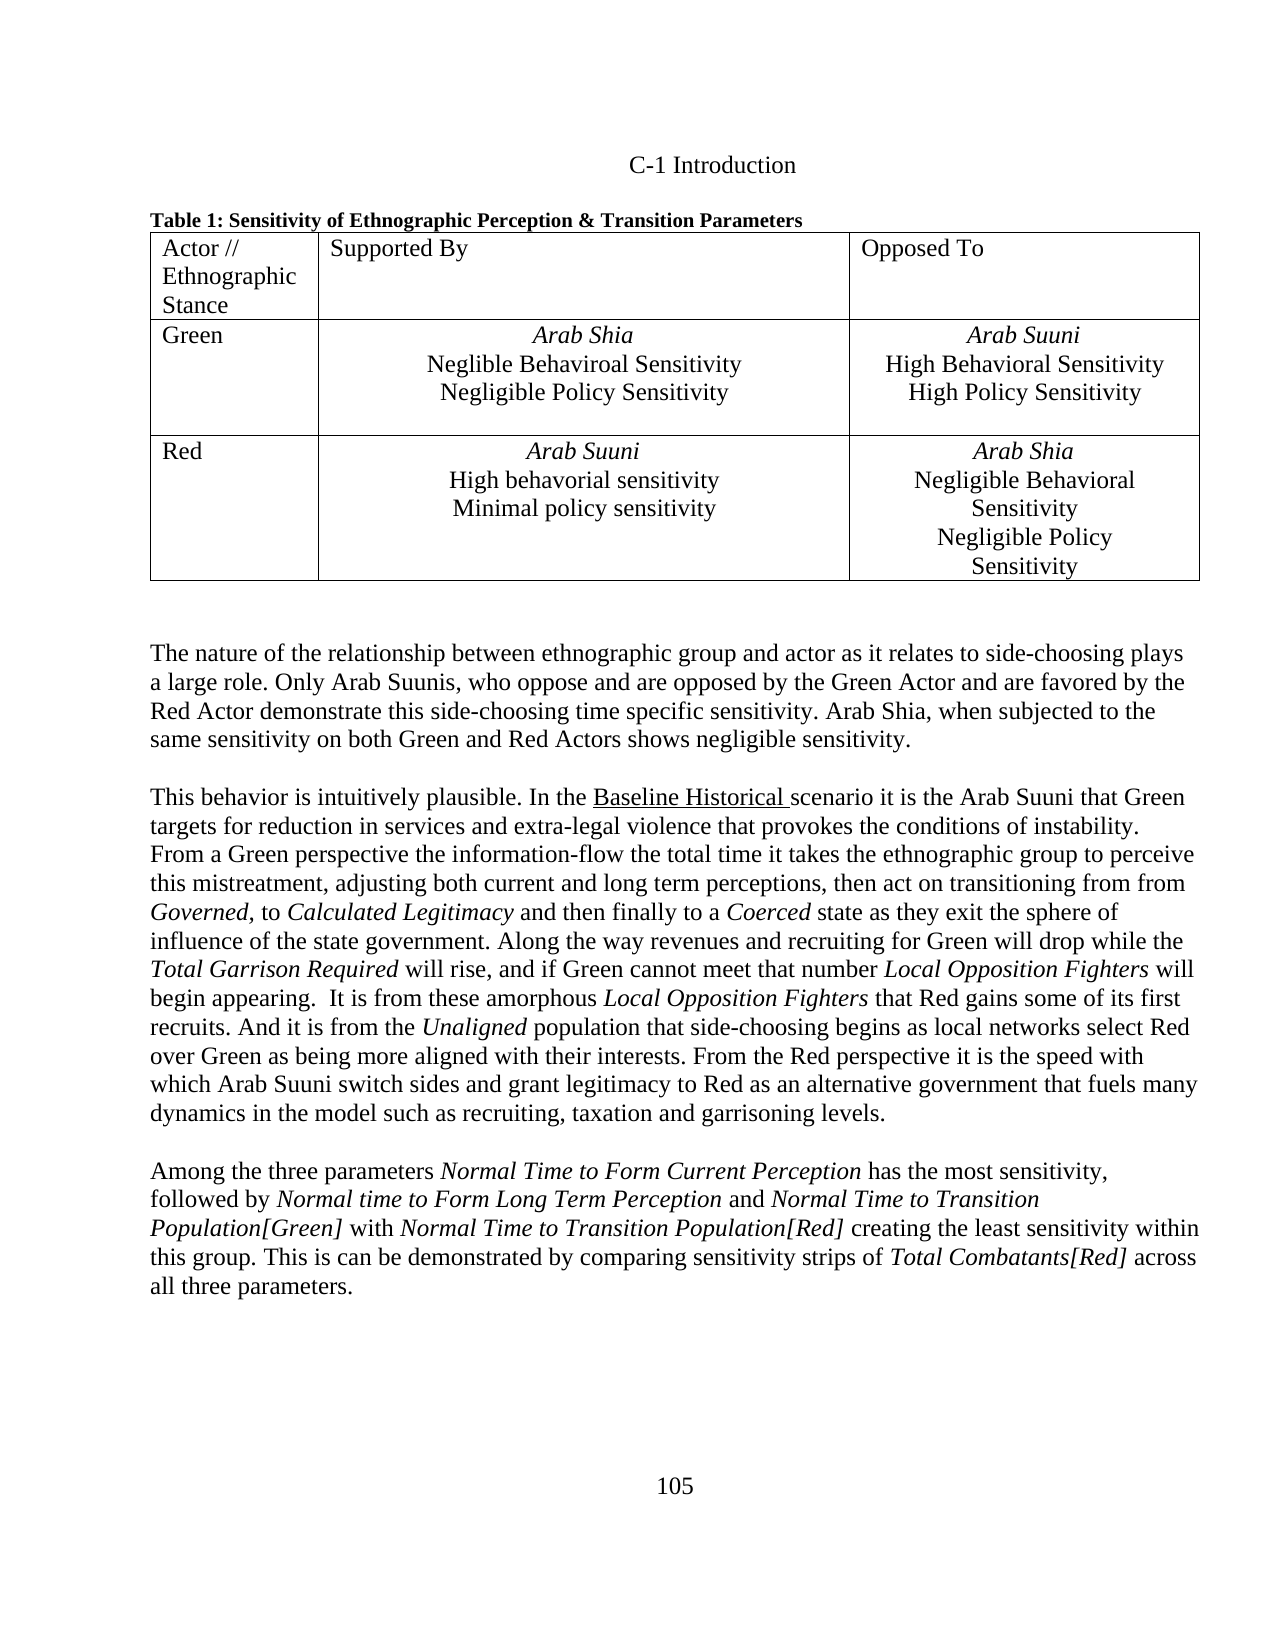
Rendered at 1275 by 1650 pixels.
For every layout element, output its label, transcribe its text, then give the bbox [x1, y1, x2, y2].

text This behavior is intuitively plausible. In the Baseline Historical scenario it is the Arab Suuni that Green targets for reduction in services and extra-legal violence that provokes the conditions of instability. From a Green perspective the information-flow the total time it takes the ethnographic group to perceive this mistreatment, adjusting both current and long term perceptions, then act on transitioning from from Governed, to Calculated Legitimacy and then finally to a Coerced state as they exit the sphere of influence of the state government. Along the way revenues and recruiting for Green will drop while the Total Garrison Required will rise, and if Green cannot meet that number Local Opposition Fighters will begin appearing. It is from these amorphous Local Opposition Fighters that Red gains some of its first recruits. And it is from the Unaligned population that side-choosing begins as local networks select Red over Green as being more aligned with their interests. From the Red perspective it is the speed with which Arab Suuni switch sides and grant legitimacy to Red as an alternative government that fuels many dynamics in the model such as recruiting, taxation and garrisoning levels. [150, 782, 1200, 1127]
table_cell Arab Shia Neglible Behaviroal Sensitivity Negligible Policy Sensitivity [319, 320, 849, 435]
table_cell Red [151, 436, 318, 580]
table_cell Arab Shia Negligible Behavioral Sensitivity Negligible Policy Sensitivity [850, 436, 1199, 580]
table_header Supported By [319, 233, 849, 319]
table_header Opposed To [850, 233, 1199, 319]
table_cell Arab Suuni High behavorial sensitivity Minimal policy sensitivity [319, 436, 849, 580]
table_cell Green [151, 320, 318, 435]
table_cell Arab Suuni High Behavioral Sensitivity High Policy Sensitivity [850, 320, 1199, 435]
text Among the three parameters Normal Time to Form Current Perception has the most sensitivity, followed by Normal time to Form Long Term Perception and Normal Time to Transition Population[Green] with Normal Time to Transition Population[Red] creating the least sensitivity within this group. This is can be demonstrated by comparing sensitivity strips of Total Combatants[Red] across all three parameters. [150, 1156, 1200, 1299]
table_header Actor // Ethnographic Stance [151, 233, 318, 319]
text The nature of the relationship between ethnographic group and actor as it relates to side-choosing plays a large role. Only Arab Suunis, who oppose and are opposed by the Green Actor and are favored by the Red Actor demonstrate this side-choosing time specific sensitivity. Arab Shia, when subjected to the same sensitivity on both Green and Red Actors shows negligible sensitivity. [150, 638, 1200, 753]
